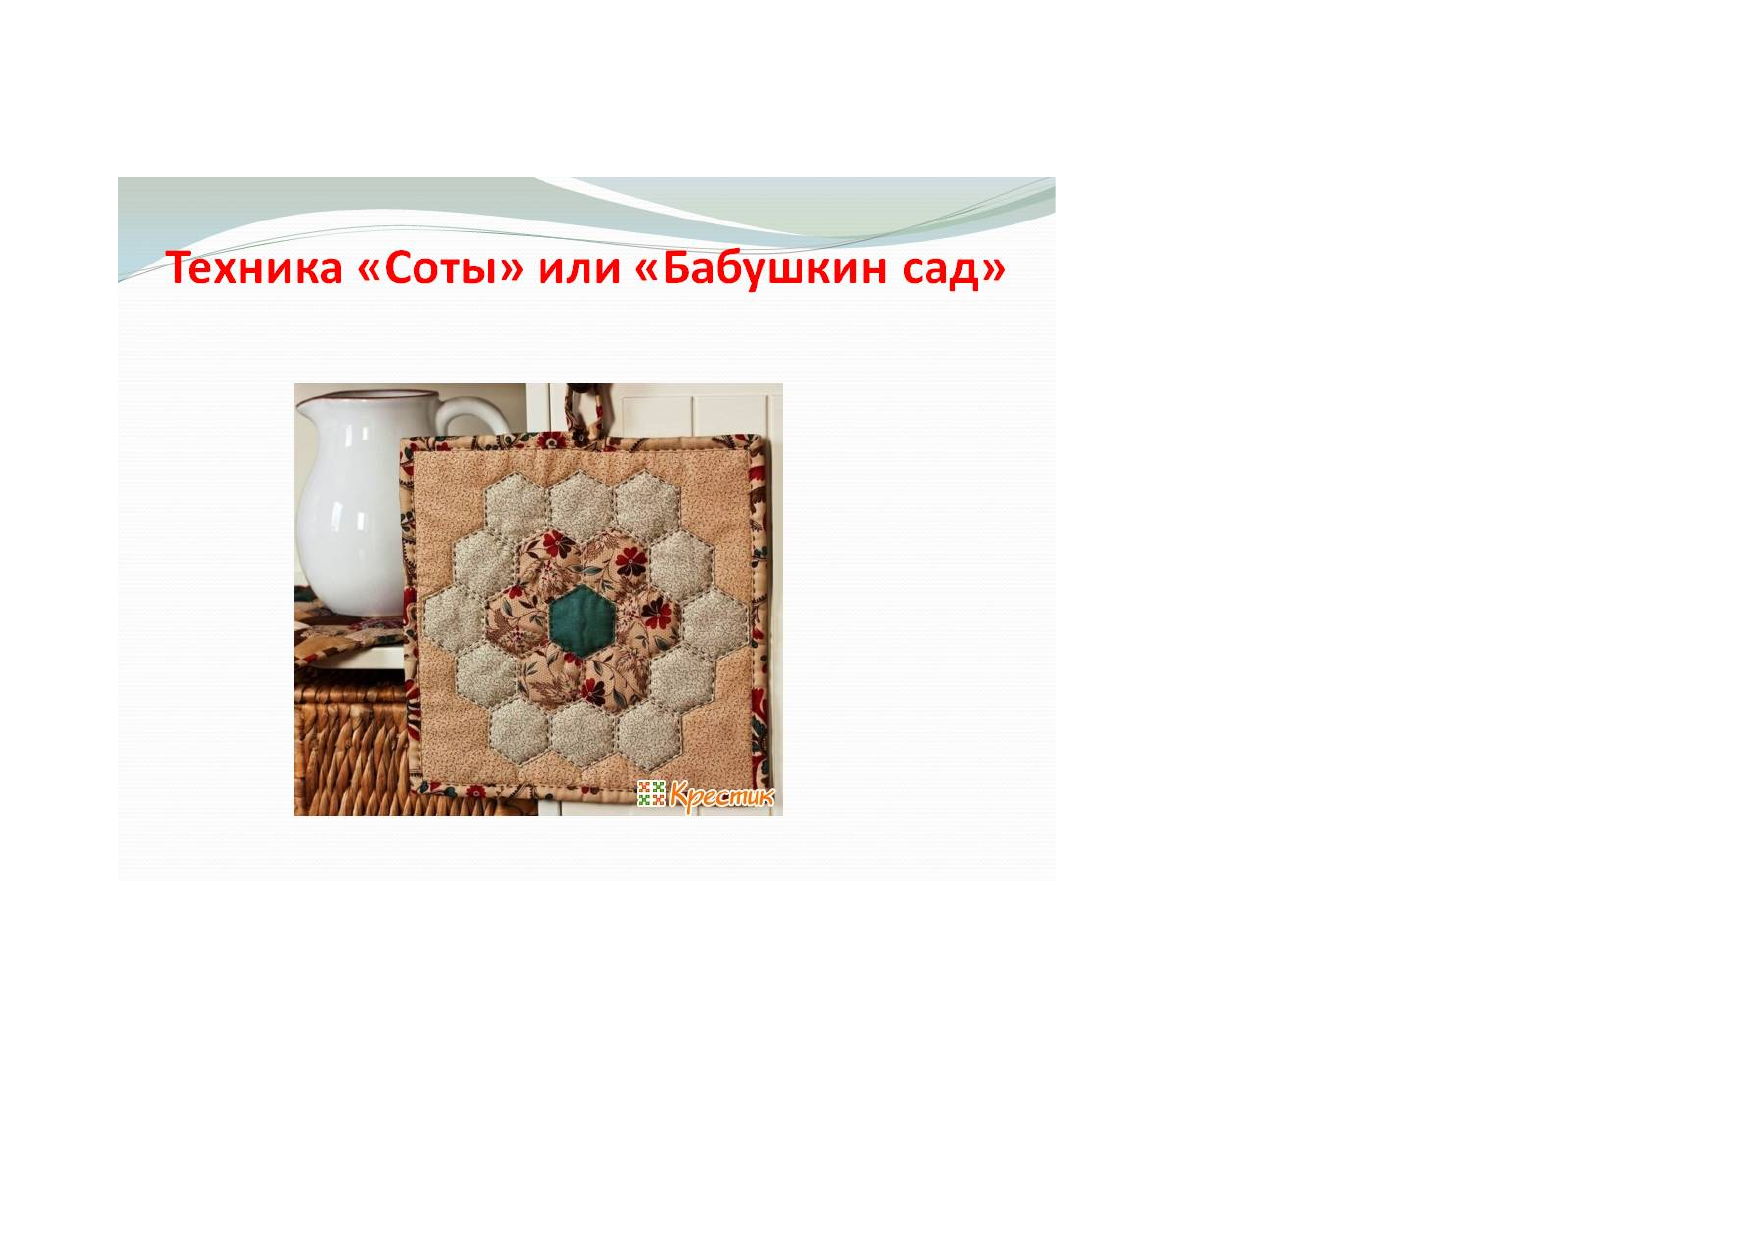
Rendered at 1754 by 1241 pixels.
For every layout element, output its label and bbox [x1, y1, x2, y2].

picture [118, 177, 1056, 881]
